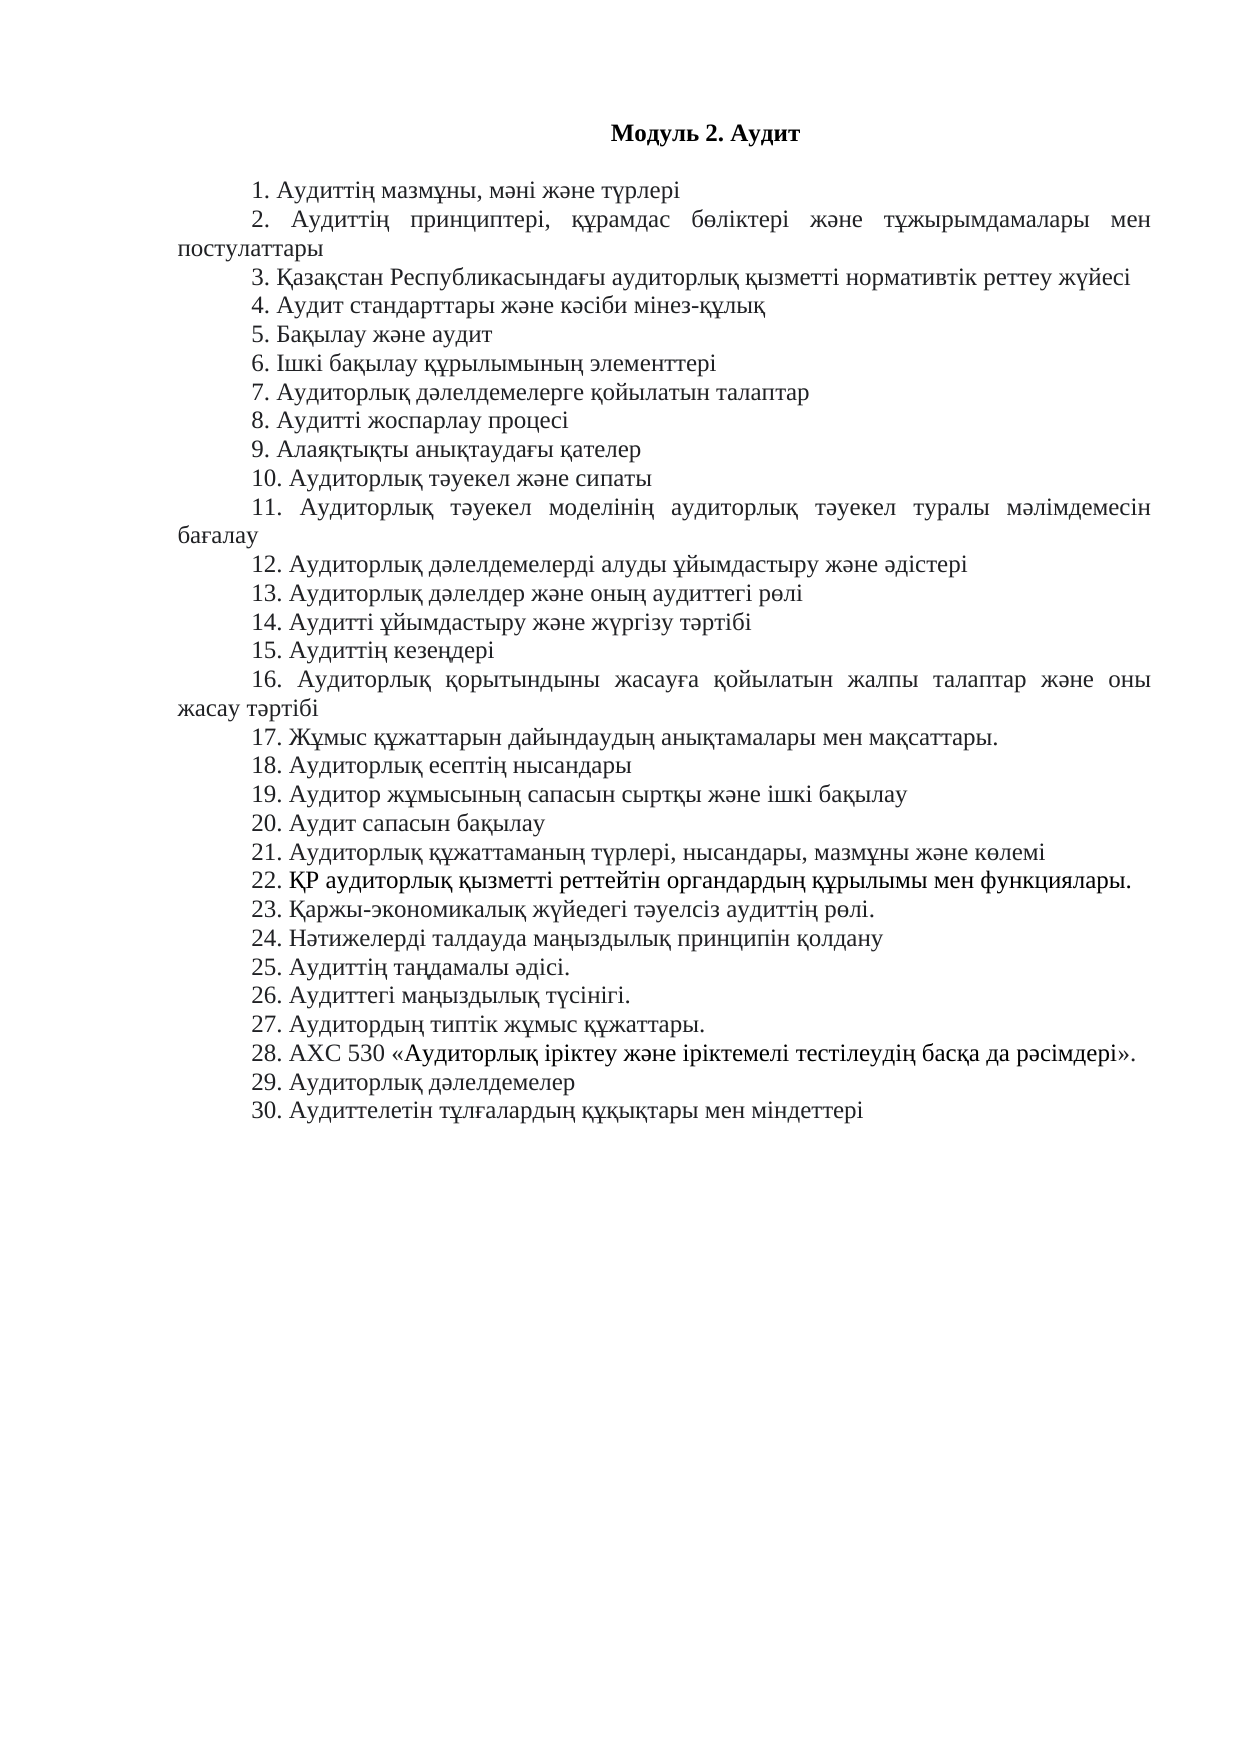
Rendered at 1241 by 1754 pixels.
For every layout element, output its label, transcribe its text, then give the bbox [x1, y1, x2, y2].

text 14. Аудитті ұйымдастыру және жүргізу тәртібі [177, 607, 1152, 636]
text 10. Аудиторлық тәуекел және сипаты [177, 463, 1152, 492]
text 5. Бақылау және аудит [177, 319, 1152, 348]
text 1. Аудиттің мазмұны, мәні және түрлері [177, 176, 1152, 204]
text 11. Аудиторлық тәуекел моделінің аудиторлық тәуекел туралы мәлімдемесін бағалау [177, 492, 1152, 549]
text 9. Алаяқтықты анықтаудағы қателер [177, 434, 1152, 463]
text 12. Аудиторлық дәлелдемелерді алуды ұйымдастыру және әдістері [177, 549, 1152, 578]
text 25. Аудиттің таңдамалы әдісі. [177, 952, 1152, 981]
text 4. Аудит стандарттары және кәсіби мінез-құлық [177, 291, 1152, 319]
text 16. Аудиторлық қорытындыны жасауға қойылатын жалпы талаптар және оны жасау тәртібі [177, 664, 1152, 722]
text 7. Аудиторлық дәлелдемелерге қойылатын талаптар [177, 377, 1152, 406]
text 3. Қазақстан Республикасындағы аудиторлық қызметті нормативтік реттеу жүйесі [177, 262, 1152, 291]
text 28. АХС 530 «Аудиторлық іріктеу және іріктемелі тестілеудің басқа да рәсімдері». [177, 1038, 1152, 1067]
text 22. ҚР аудиторлық қызметті реттейтін органдардың құрылымы мен функциялары. [177, 866, 1152, 894]
text 30. Аудиттелетін тұлғалардың құқықтары мен міндеттері [177, 1096, 1152, 1124]
text 2. Аудиттің принциптері, құрамдас бөліктері және тұжырымдамалары мен постулаттары [177, 204, 1152, 262]
text 29. Аудиторлық дәлелдемелер [177, 1067, 1152, 1096]
text 26. Аудиттегі маңыздылық түсінігі. [177, 981, 1152, 1009]
text Модуль 2. Аудит [259, 118, 1152, 147]
text 23. Қаржы-экономикалық жүйедегі тәуелсіз аудиттің рөлі. [177, 894, 1152, 923]
text 8. Аудитті жоспарлау процесі [177, 406, 1152, 434]
text 27. Аудитордың типтік жұмыс құжаттары. [177, 1009, 1152, 1038]
text 24. Нәтижелерді талдауда маңыздылық принципін қолдану [177, 923, 1152, 952]
text 19. Аудитор жұмысының сапасын сыртқы және ішкі бақылау [177, 779, 1152, 808]
text 17. Жұмыс құжаттарын дайындаудың анықтамалары мен мақсаттары. [177, 722, 1152, 751]
text 21. Аудиторлық құжаттаманың түрлері, нысандары, мазмұны және көлемі [177, 837, 1152, 866]
text 18. Аудиторлық есептің нысандары [177, 751, 1152, 779]
text 6. Ішкі бақылау құрылымының элементтері [177, 348, 1152, 377]
text 20. Аудит сапасын бақылау [177, 808, 1152, 837]
text 15. Аудиттің кезеңдері [177, 636, 1152, 664]
text 13. Аудиторлық дәлелдер және оның аудиттегі рөлі [177, 578, 1152, 607]
